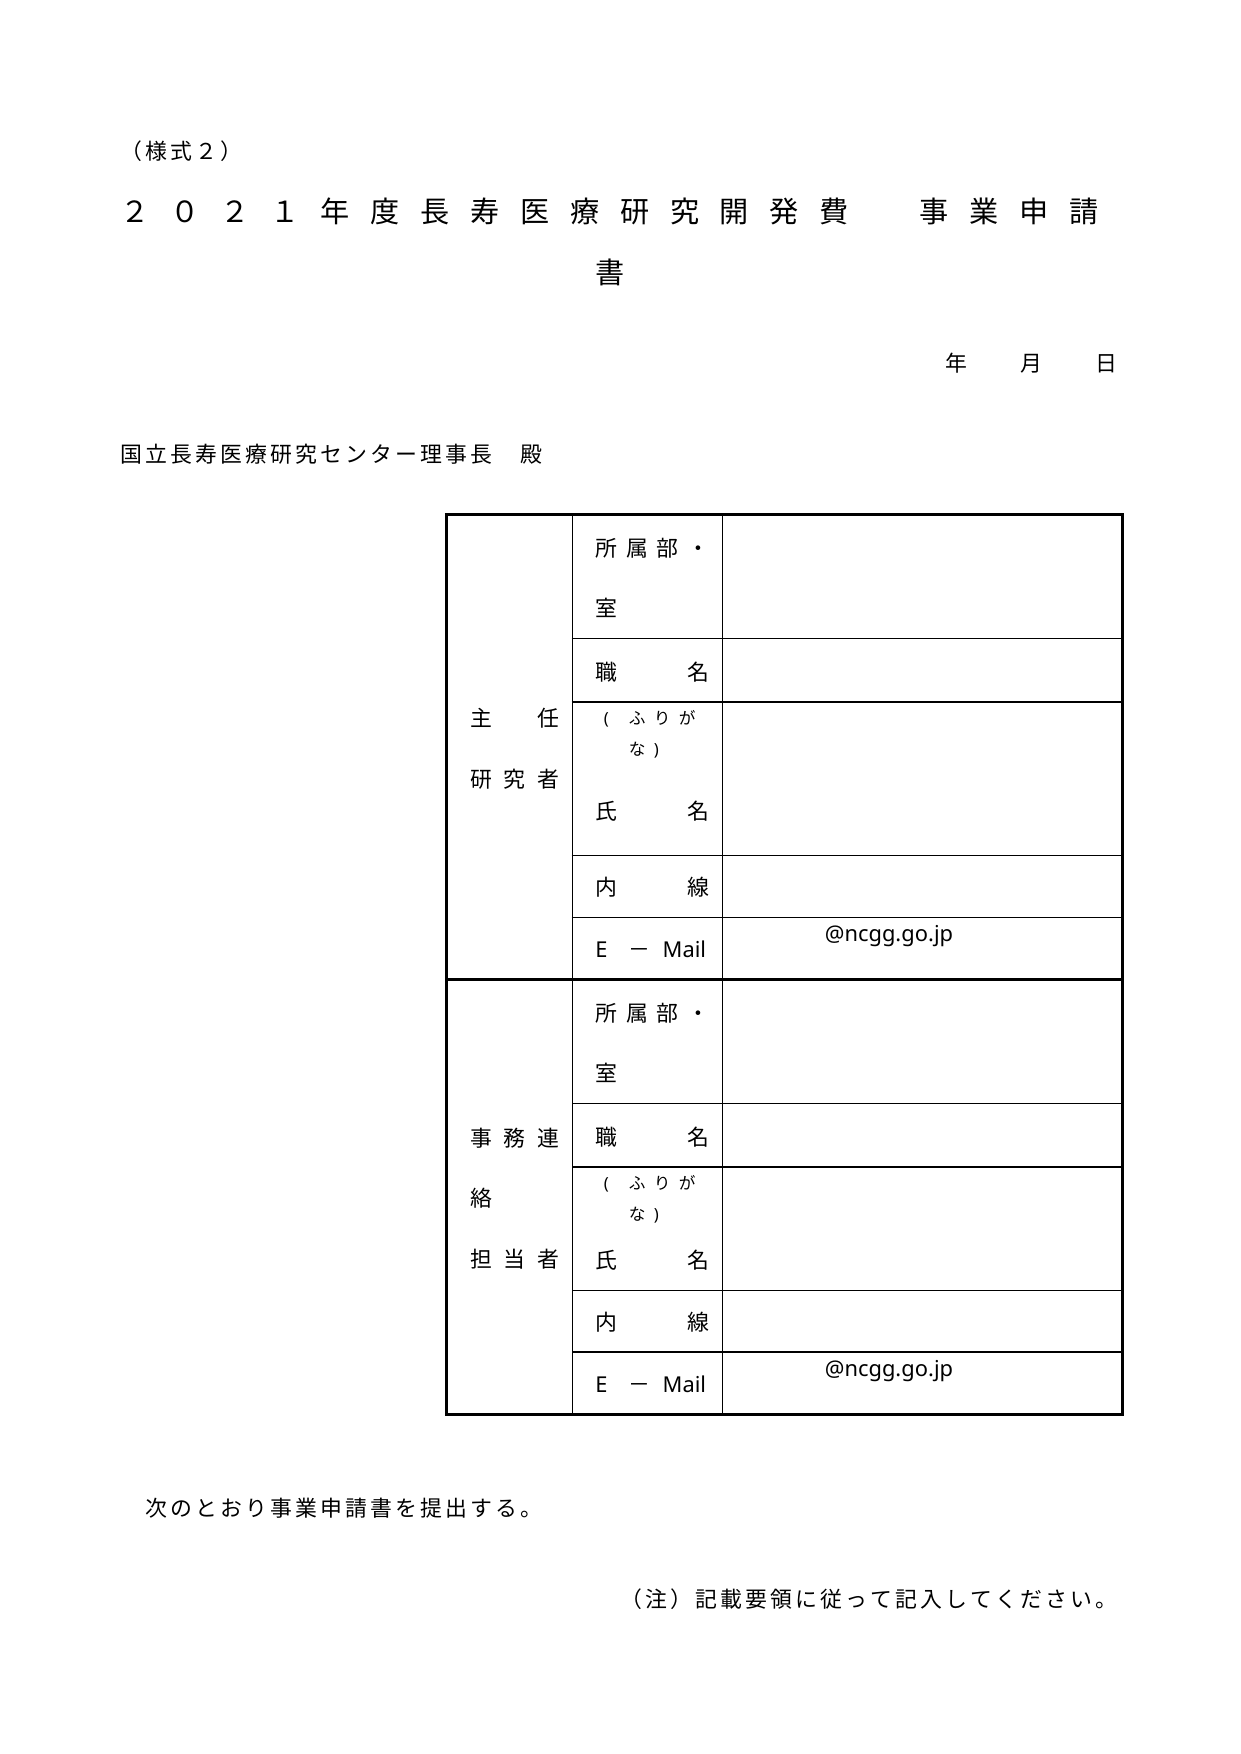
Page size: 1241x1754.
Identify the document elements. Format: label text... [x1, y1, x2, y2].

table_cell 内線 [573, 1291, 722, 1351]
table_cell [723, 981, 1121, 1103]
table_header [723, 516, 1121, 638]
table_header 主任 研究者 [448, 516, 572, 978]
table_header 所属部・室 [573, 516, 722, 638]
table_cell [723, 703, 1121, 763]
text 国立長寿医療研究センター理事長 殿 [120, 422, 1120, 483]
table_cell (ふりがな) [573, 1168, 722, 1228]
table_cell [723, 639, 1121, 701]
table_cell 氏名 [573, 763, 722, 855]
text （様式２） [120, 119, 1120, 180]
table_cell [723, 856, 1121, 917]
table_cell [723, 1104, 1121, 1166]
table_cell 内線 [573, 856, 722, 917]
table_cell [723, 763, 1121, 855]
table_cell (ふりがな) [573, 703, 722, 763]
table_cell 所属部・室 [573, 981, 722, 1103]
table_cell 事務連絡 担当者 [448, 981, 572, 1413]
table_cell [723, 1291, 1121, 1351]
text （注）記載要領に従って記入してください。 [120, 1568, 1120, 1628]
table_cell 職名 [573, 1104, 722, 1166]
table_cell 職名 [573, 639, 722, 701]
table_cell [723, 1228, 1121, 1290]
text 次のとおり事業申請書を提出する。 [120, 1477, 1120, 1537]
table_cell E－Mail [573, 918, 722, 978]
table_cell 氏名 [573, 1228, 722, 1290]
table_cell @ncgg.go.jp [723, 1353, 1121, 1413]
table_cell E－Mail [573, 1353, 722, 1413]
text ２０２１年度長寿医療研究開発費 事業申請書 [120, 180, 1120, 301]
table_cell @ncgg.go.jp [723, 918, 1121, 978]
text 年 月 日 [120, 331, 1120, 392]
table_cell [723, 1168, 1121, 1228]
